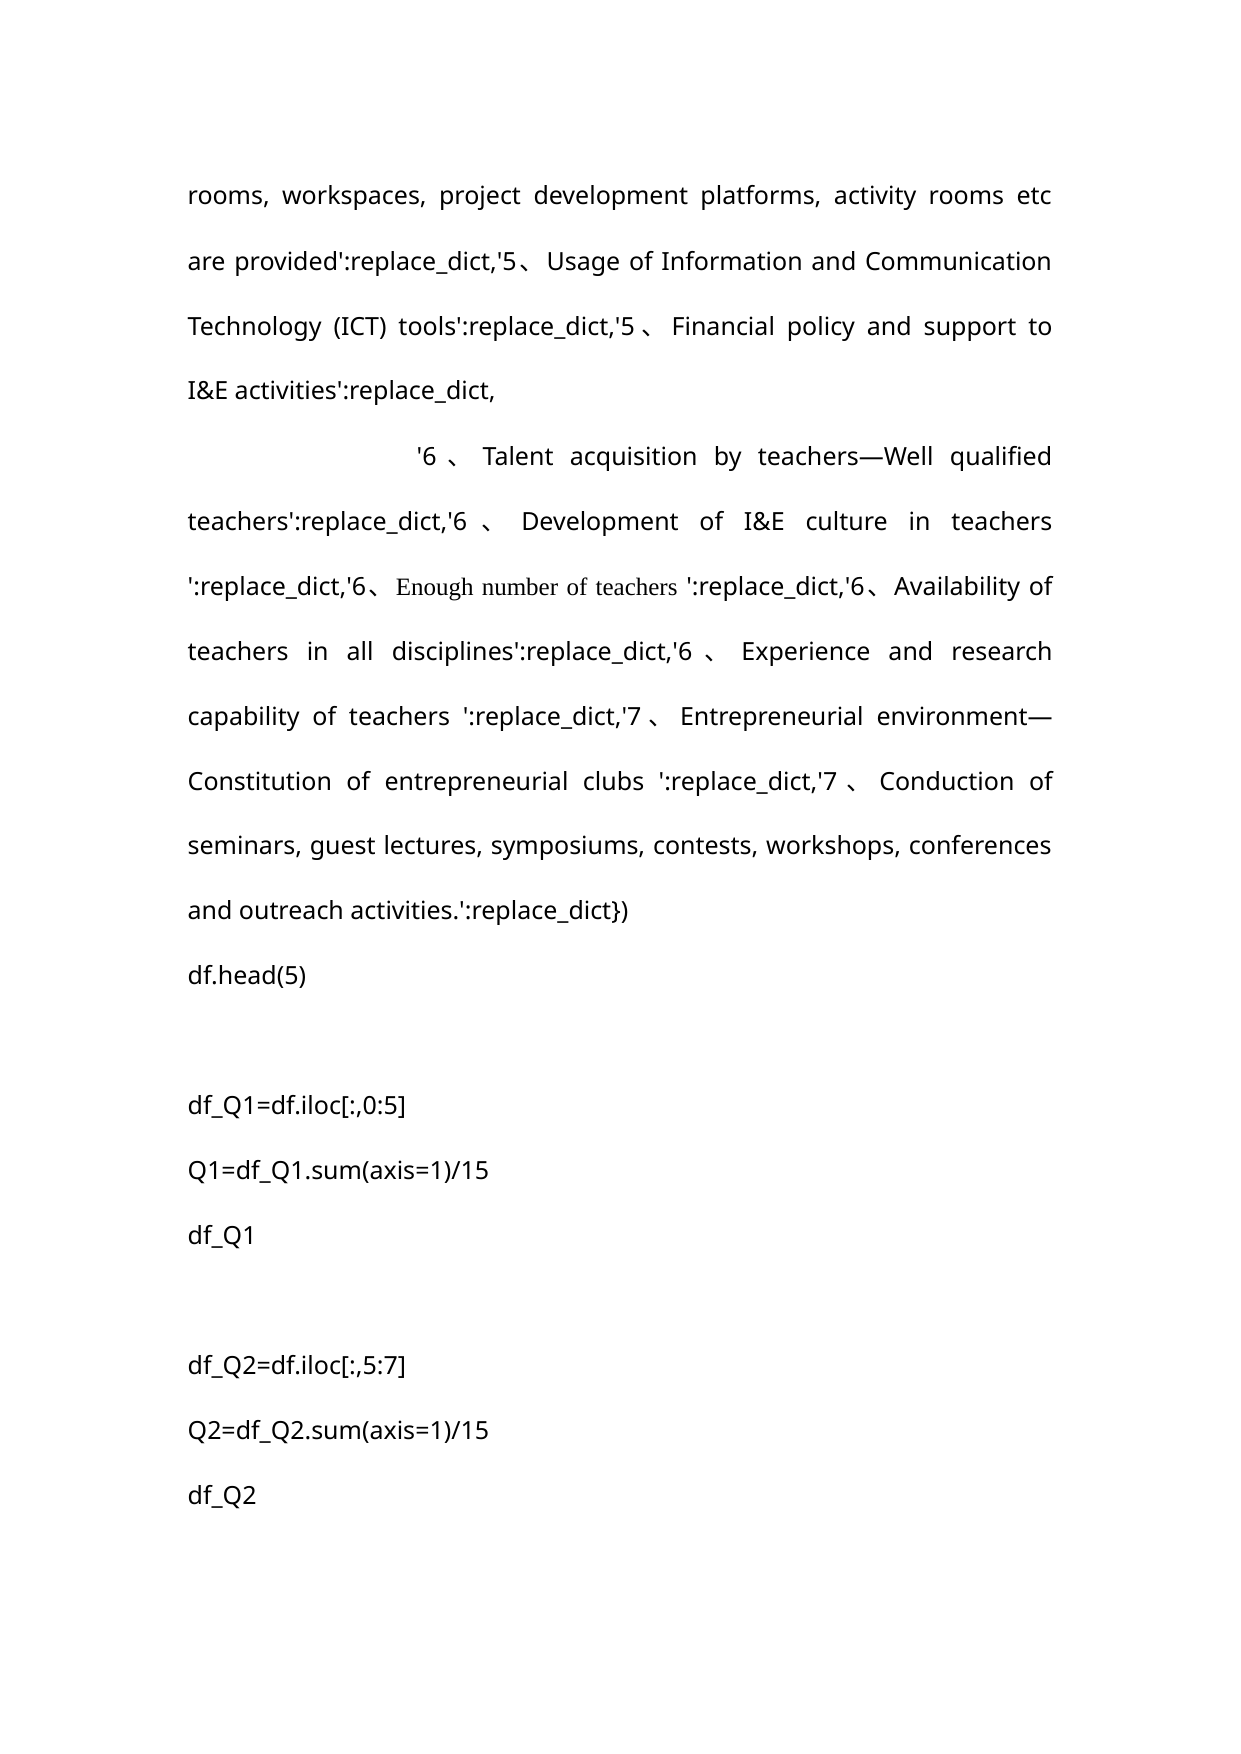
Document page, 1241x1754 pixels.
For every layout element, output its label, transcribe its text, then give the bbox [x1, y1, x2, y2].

text Q1=df_Q1.sum(axis=1)/15 [187, 1137, 1053, 1202]
text '6、Talent acquisition by teachers—Well qualified teachers':replace_dict,'6、Development of I&E culture in teachers ':replace_dict,'6、Enough number of teachers ':replace_dict,'6、Availability of teachers in all disciplines':replace_dict,'6、Experience and research capability of teachers ':replace_dict,'7、Entrepreneurial environment—Constitution of entrepreneurial clubs ':replace_dict,'7、Conduction of seminars, guest lectures, symposiums, contests, workshops, conferences and outreach activities.':replace_dict}) [187, 422, 1053, 942]
text df_Q2 [187, 1462, 1053, 1527]
text df.head(5) [187, 942, 1053, 1007]
text df_Q1 [187, 1202, 1053, 1267]
text df_Q2=df.iloc[:,5:7] [187, 1332, 1053, 1397]
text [187, 162, 1053, 422]
text Q2=df_Q2.sum(axis=1)/15 [187, 1397, 1053, 1462]
text df_Q1=df.iloc[:,0:5] [187, 1072, 1053, 1137]
